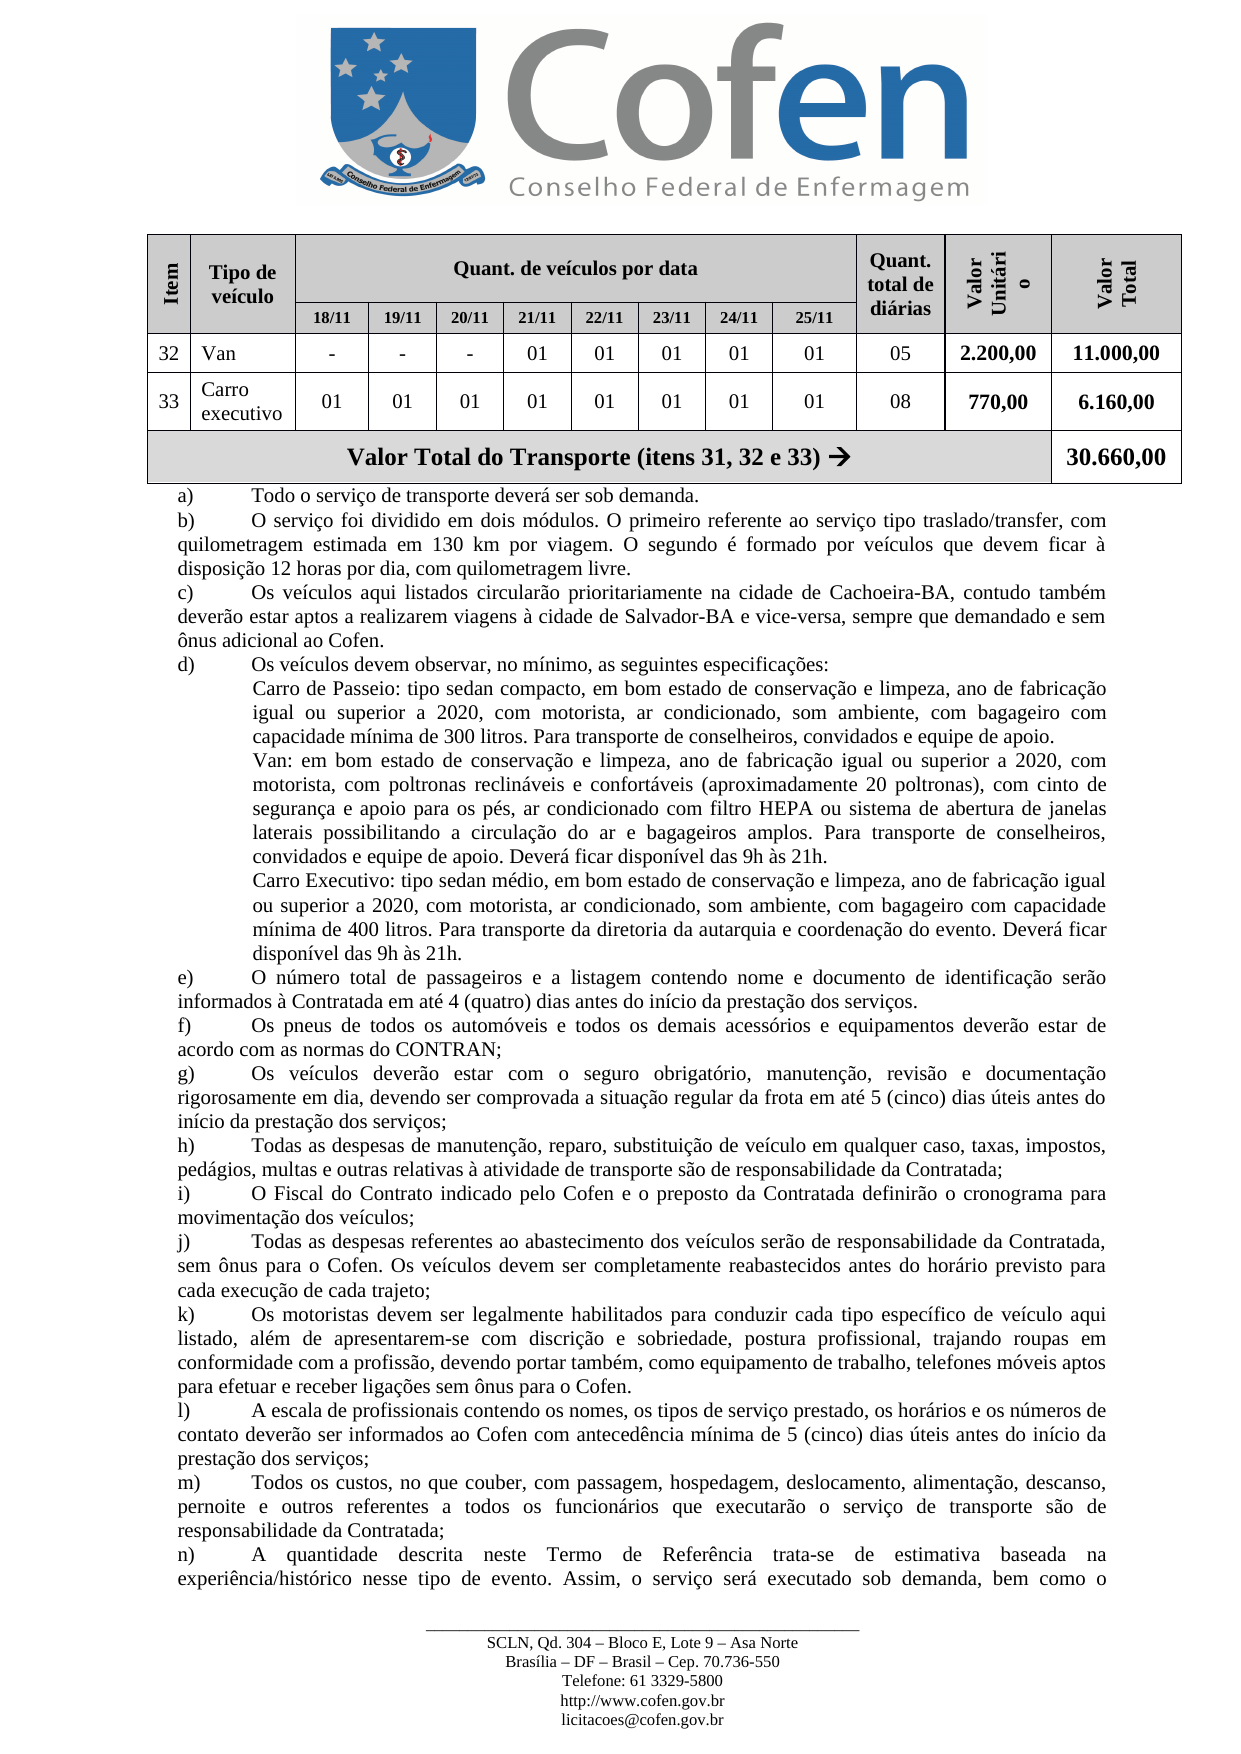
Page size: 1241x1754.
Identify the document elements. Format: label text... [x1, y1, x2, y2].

table_cell 01 [572, 334, 638, 372]
table_cell 33 [148, 373, 190, 430]
table_cell 20/11 [437, 303, 503, 333]
list O serviço foi dividido em dois módulos. O primeiro referente ao serviço tipo traslado/transfer, com quilometragem estimada em 130 km por viagem. O segundo é formado por veículos que devem ficar à disposição 12 horas por dia, com quilometragem livre. [177, 507, 1107, 580]
table_cell 01 [773, 373, 856, 430]
list Os pneus de todos os automóveis e todos os demais acessórios e equipamentos deverão estar de acordo com as normas do CONTRAN; [177, 1013, 1107, 1061]
list Todas as despesas de manutenção, reparo, substituição de veículo em qualquer caso, taxas, impostos, pedágios, multas e outras relativas à atividade de transporte são de responsabilidade da Contratada; [177, 1133, 1107, 1181]
list Todos os custos, no que couber, com passagem, hospedagem, deslocamento, alimentação, descanso, pernoite e outros referentes a todos os funcionários que executarão o serviço de transporte são de responsabilidade da Contratada; [177, 1470, 1107, 1542]
table_cell 2.200,00 [946, 334, 1051, 372]
list Os veículos devem observar, no mínimo, as seguintes especificações: [177, 652, 1107, 676]
list O Fiscal do Contrato indicado pelo Cofen e o preposto da Contratada definirão o cronograma para movimentação dos veículos; [177, 1181, 1107, 1229]
list Todo o serviço de transporte deverá ser sob demanda. [177, 484, 1107, 507]
table_cell 770,00 [946, 373, 1051, 430]
list Os veículos deverão estar com o seguro obrigatório, manutenção, revisão e documentação rigorosamente em dia, devendo ser comprovada a situação regular da frota em até 5 (cinco) dias úteis antes do início da prestação dos serviços; [177, 1061, 1107, 1133]
table_cell 01 [296, 373, 368, 430]
table_cell 01 [706, 373, 772, 430]
table_cell Item [148, 235, 190, 333]
table_cell 01 [773, 334, 856, 372]
list Os veículos aqui listados circularão prioritariamente na cidade de Cachoeira-BA, contudo também deverão estar aptos a realizarem viagens à cidade de Salvador-BA e vice-versa, sempre que demandado e sem ônus adicional ao Cofen. [177, 580, 1107, 652]
list Os motoristas devem ser legalmente habilitados para conduzir cada tipo específico de veículo aqui listado, além de apresentarem-se com discrição e sobriedade, postura profissional, trajando roupas em conformidade com a profissão, devendo portar também, como equipamento de trabalho, telefones móveis aptos para efetuar e receber ligações sem ônus para o Cofen. [177, 1302, 1107, 1398]
table_cell Van [191, 334, 295, 372]
table_cell 01 [639, 373, 705, 430]
table_cell Valor Unitário [946, 235, 1051, 333]
table_cell 24/11 [706, 303, 772, 333]
table_cell - [437, 334, 503, 372]
table_cell Quant. de veículos por data [296, 235, 856, 302]
table_cell 11.000,00 [1052, 334, 1181, 372]
table_cell 30.660,00 [1052, 431, 1181, 482]
table_cell 32 [148, 334, 190, 372]
table_cell 21/11 [504, 303, 571, 333]
list Todas as despesas referentes ao abastecimento dos veículos serão de responsabilidade da Contratada, sem ônus para o Cofen. Os veículos devem ser completamente reabastecidos antes do horário previsto para cada execução de cada trajeto; [177, 1229, 1107, 1302]
table_cell 01 [504, 373, 571, 430]
table_cell Valor Total [1052, 235, 1181, 333]
table_cell 18/11 [296, 303, 368, 333]
table_cell - [296, 334, 368, 372]
table_cell 01 [706, 334, 772, 372]
table_cell 19/11 [369, 303, 436, 333]
table_cell Carro executivo [191, 373, 295, 430]
table_cell 01 [369, 373, 436, 430]
table_cell 01 [437, 373, 503, 430]
list Van: em bom estado de conservação e limpeza, ano de fabricação igual ou superior a 2020, com motorista, com poltronas reclináveis e confortáveis (aproximadamente 20 poltronas), com cinto de segurança e apoio para os pés, ar condicionado com filtro HEPA ou sistema de abertura de janelas laterais possibilitando a circulação do ar e bagageiros amplos. Para transporte de conselheiros, convidados e equipe de apoio. Deverá ficar disponível das 9h às 21h. [252, 748, 1107, 868]
picture [296, 14, 988, 206]
list A escala de profissionais contendo os nomes, os tipos de serviço prestado, os horários e os números de contato deverão ser informados ao Cofen com antecedência mínima de 5 (cinco) dias úteis antes do início da prestação dos serviços; [177, 1398, 1107, 1470]
table_cell Quant. total de diárias [857, 235, 944, 333]
table_cell 01 [572, 373, 638, 430]
table_cell 05 [857, 334, 944, 372]
table_cell 25/11 [773, 303, 856, 333]
table_cell Tipo de veículo [191, 235, 295, 333]
list O número total de passageiros e a listagem contendo nome e documento de identificação serão informados à Contratada em até 4 (quatro) dias antes do início da prestação dos serviços. [177, 965, 1107, 1013]
table_cell 01 [639, 334, 705, 372]
table_cell - [369, 334, 436, 372]
table_cell 6.160,00 [1052, 373, 1181, 430]
table_cell 23/11 [639, 303, 705, 333]
list Carro Executivo: tipo sedan médio, em bom estado de conservação e limpeza, ano de fabricação igual ou superior a 2020, com motorista, ar condicionado, som ambiente, com bagageiro com capacidade mínima de 400 litros. Para transporte da diretoria da autarquia e coordenação do evento. Deverá ficar disponível das 9h às 21h. [252, 868, 1107, 965]
table_cell Valor Total do Transporte (itens 31, 32 e 33) [148, 431, 1051, 482]
table_cell 01 [504, 334, 571, 372]
list Carro de Passeio: tipo sedan compacto, em bom estado de conservação e limpeza, ano de fabricação igual ou superior a 2020, com motorista, ar condicionado, som ambiente, com bagageiro com capacidade mínima de 300 litros. Para transporte de conselheiros, convidados e equipe de apoio. [252, 676, 1107, 748]
table_cell 22/11 [572, 303, 638, 333]
table_cell 08 [857, 373, 944, 430]
